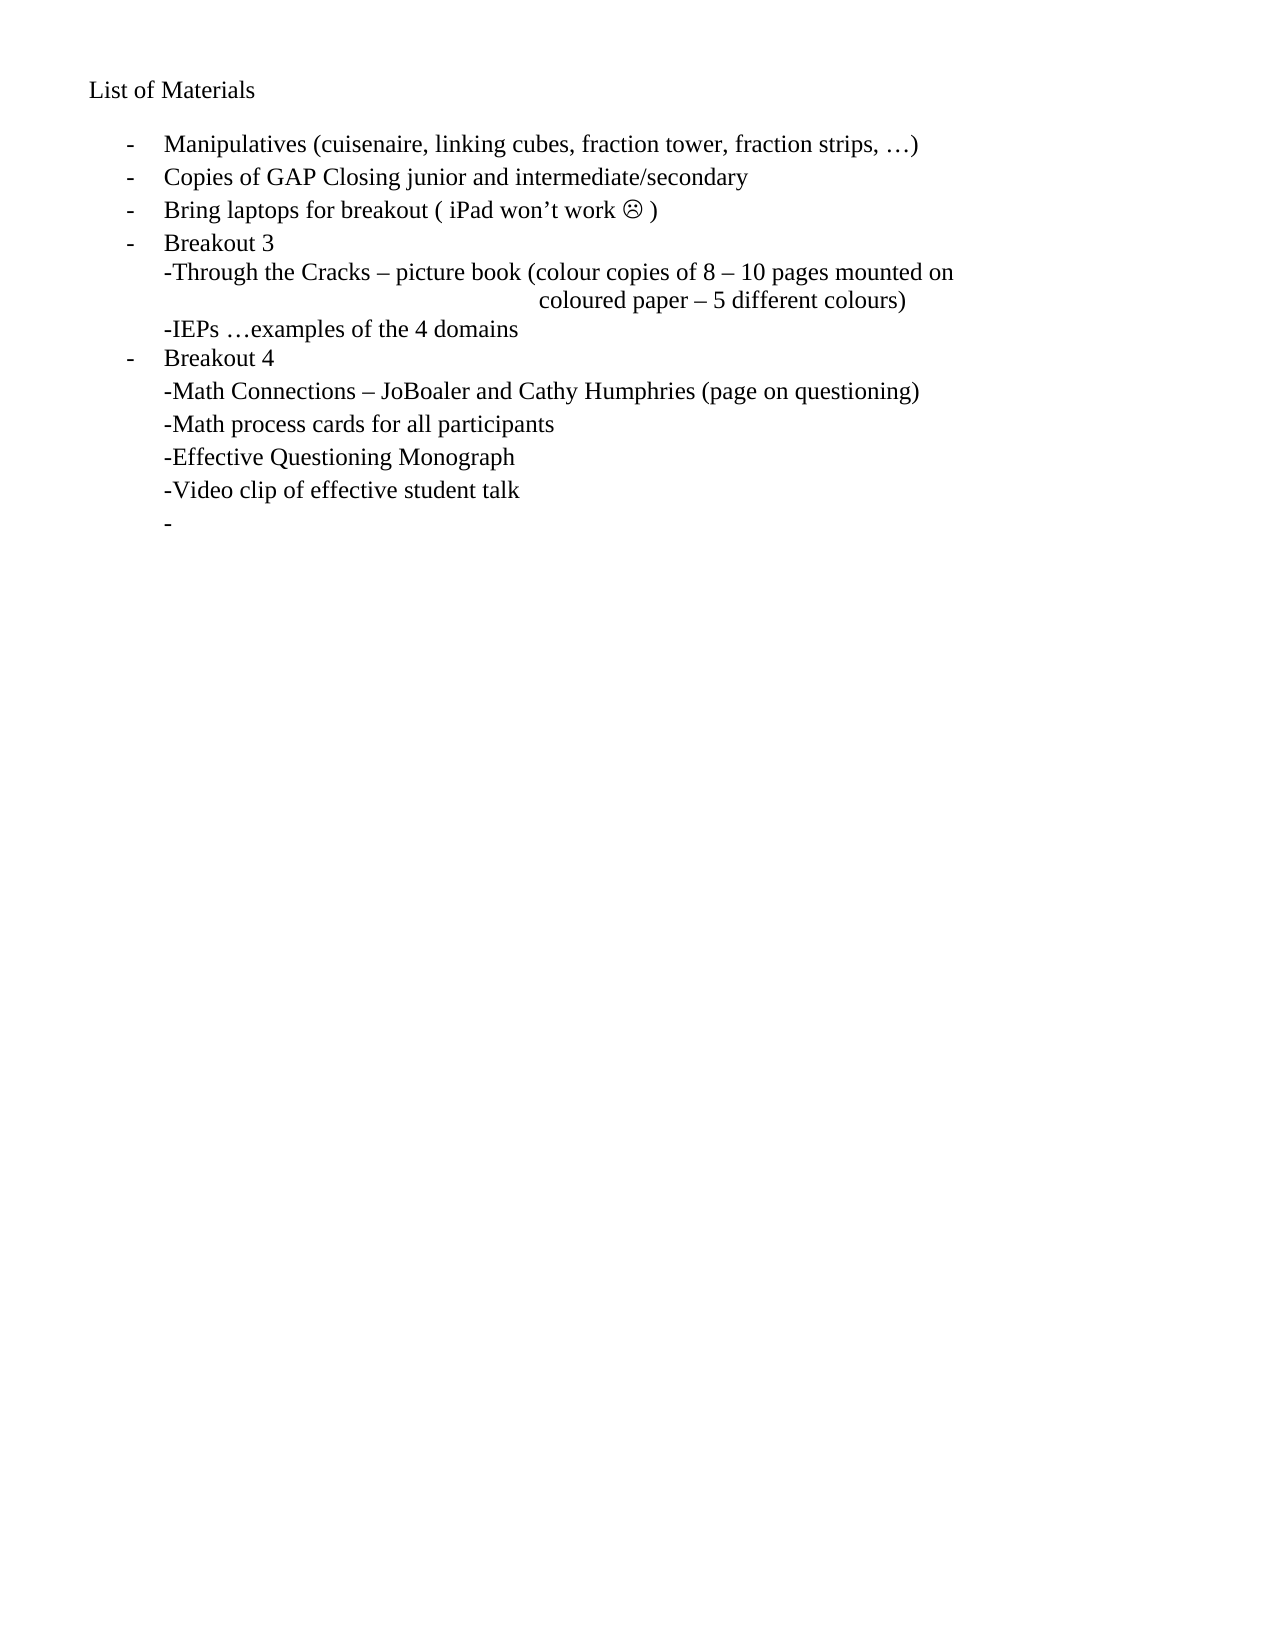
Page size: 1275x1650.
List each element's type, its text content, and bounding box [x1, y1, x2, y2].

list -Video clip of effective student talk [164, 475, 1200, 504]
list - [164, 508, 1200, 537]
list Manipulatives (cuisenaire, linking cubes, fraction tower, fraction strips, …) [126, 129, 1200, 158]
list Breakout 4 [126, 343, 1200, 372]
list Breakout 3 [126, 228, 1200, 257]
text List of Materials [89, 75, 1200, 104]
list Bring laptops for breakout ( iPad won’t work ) [126, 195, 1200, 224]
text -Through the Cracks – picture book (colour copies of 8 – 10 pages mounted on [164, 257, 1200, 285]
text -IEPs …examples of the 4 domains [164, 314, 1200, 343]
text coloured paper – 5 different colours) [164, 285, 1200, 314]
list -Math process cards for all participants [164, 409, 1200, 438]
list -Effective Questioning Monograph [164, 442, 1200, 471]
list -Math Connections – JoBoaler and Cathy Humphries (page on questioning) [164, 376, 1200, 405]
list Copies of GAP Closing junior and intermediate/secondary [126, 162, 1200, 191]
